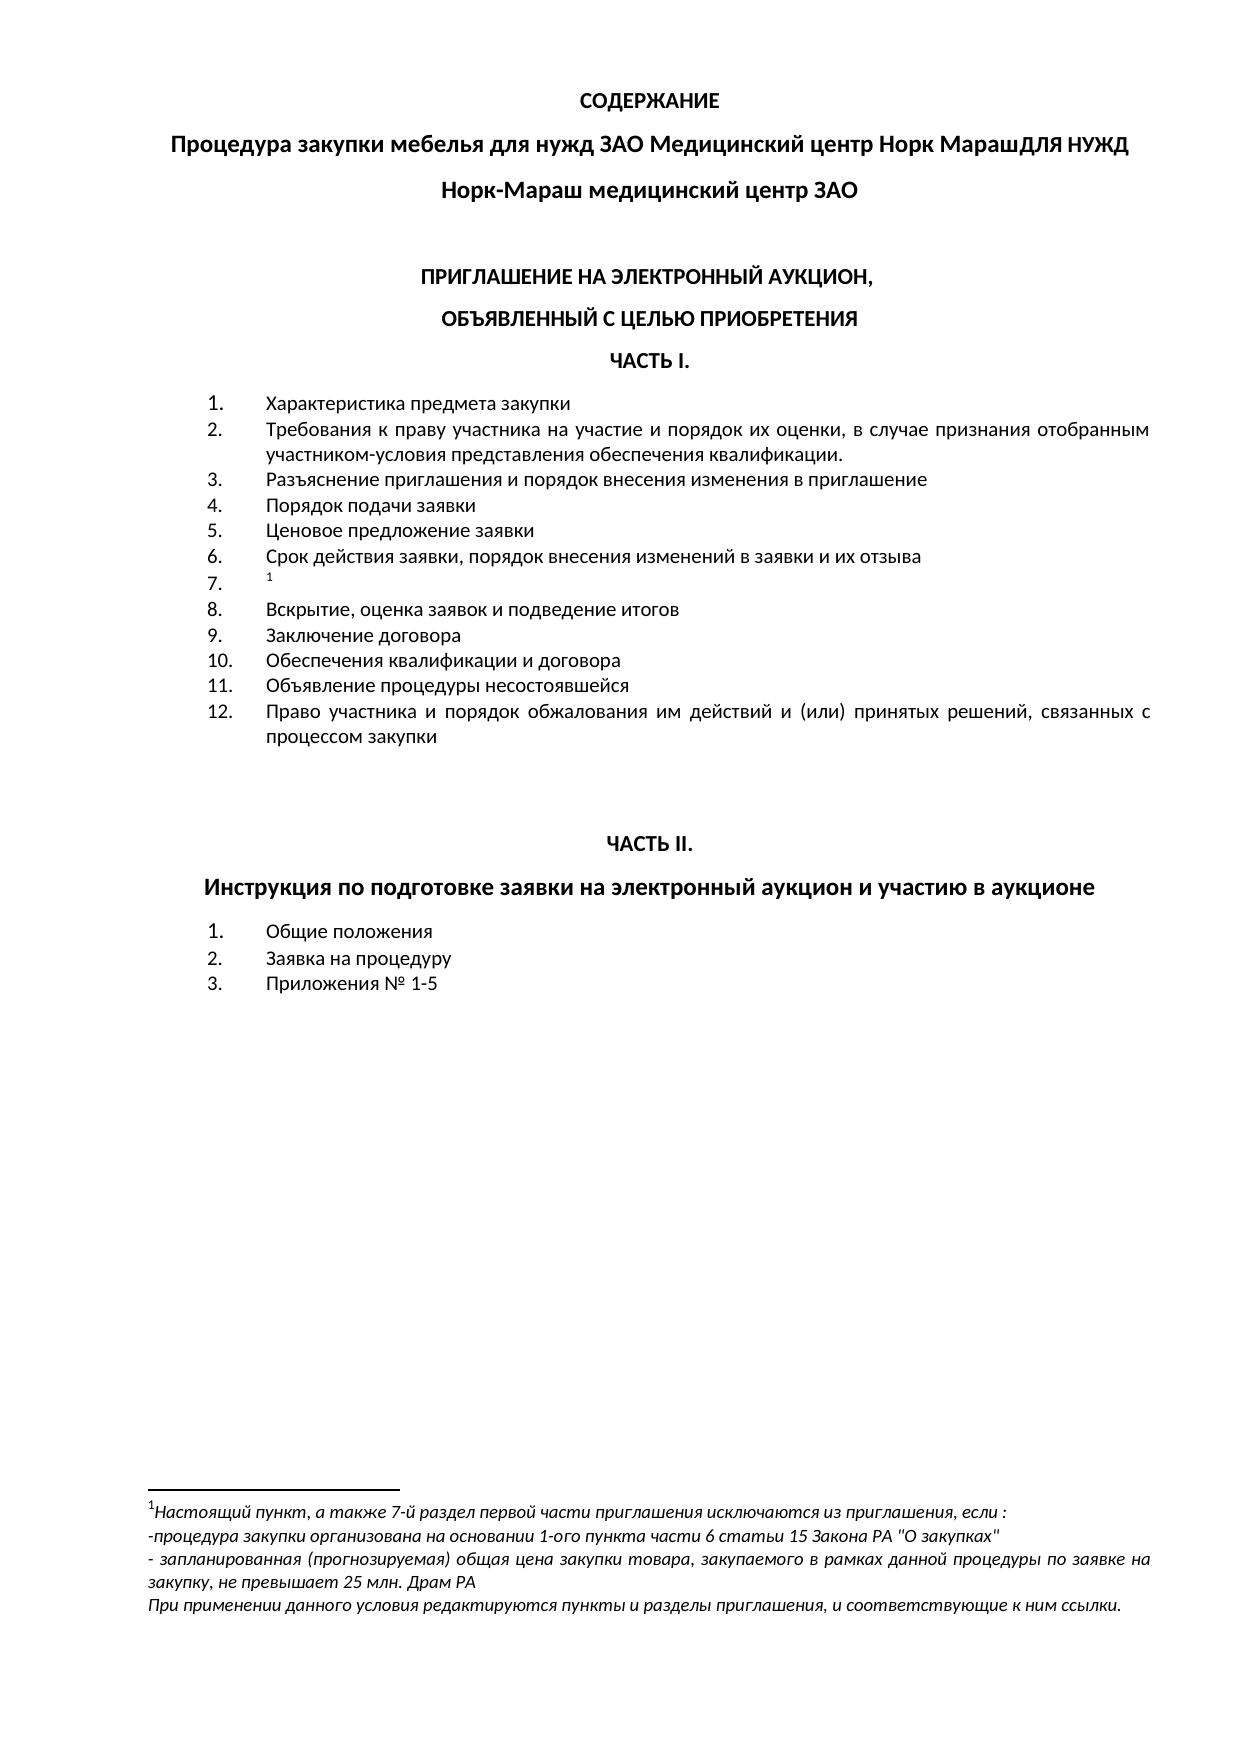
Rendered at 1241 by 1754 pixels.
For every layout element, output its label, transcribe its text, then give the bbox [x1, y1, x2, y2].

text 8. Вскрытие, оценка заявок и подведение итогов [207, 596, 1152, 622]
text 2. Требования к праву участника на участие и порядок их оценки, в случае признания отобранным участником-условия представления обеспечения квалификации. [207, 416, 1152, 467]
text 9. Заключение договора [207, 622, 1152, 647]
text 3. Приложения № 1-5 [207, 970, 1152, 996]
text 10. Обеспечения квалификации и договора [207, 647, 1152, 673]
text СОДЕРЖАНИЕ [148, 86, 1152, 114]
text ЧАСТЬ II. [148, 829, 1152, 857]
text 11. Объявление процедуры несостоявшейся [207, 673, 1152, 698]
text 3. Разъяснение приглашения и порядок внесения изменения в приглашение [207, 467, 1152, 492]
text Инструкция по подготовке заявки на электронный аукцион и участию в аукционе [148, 871, 1152, 901]
text 1. Общие положения [207, 917, 1152, 945]
text Процедура закупки мебелья для нужд ЗАО Медицинский центр Норк МарашДЛЯ НУЖД Норк-Мараш медицинский центр ЗАО [148, 128, 1152, 205]
text 12. Право участника и порядок обжалования им действий и (или) принятых решений, связанных с процессом закупки [207, 698, 1152, 749]
text 2. Заявка на процедуру [207, 945, 1152, 970]
text 1. Характеристика предмета закупки [207, 388, 1152, 416]
text ПРИГЛАШЕНИЕ НА ЭЛЕКТРОННЫЙ АУКЦИОН, ОБЪЯВЛЕННЫЙ С ЦЕЛЬЮ ПРИОБРЕТЕНИЯ [148, 262, 1152, 332]
text ЧАСТЬ I. [148, 346, 1152, 374]
text 6. Срок действия заявки, порядок внесения изменений в заявки и их отзыва [207, 543, 1152, 568]
text 5. Ценовое предложение заявки [207, 517, 1152, 543]
text 4. Порядок подачи заявки [207, 492, 1152, 517]
text 7. [207, 568, 1152, 596]
